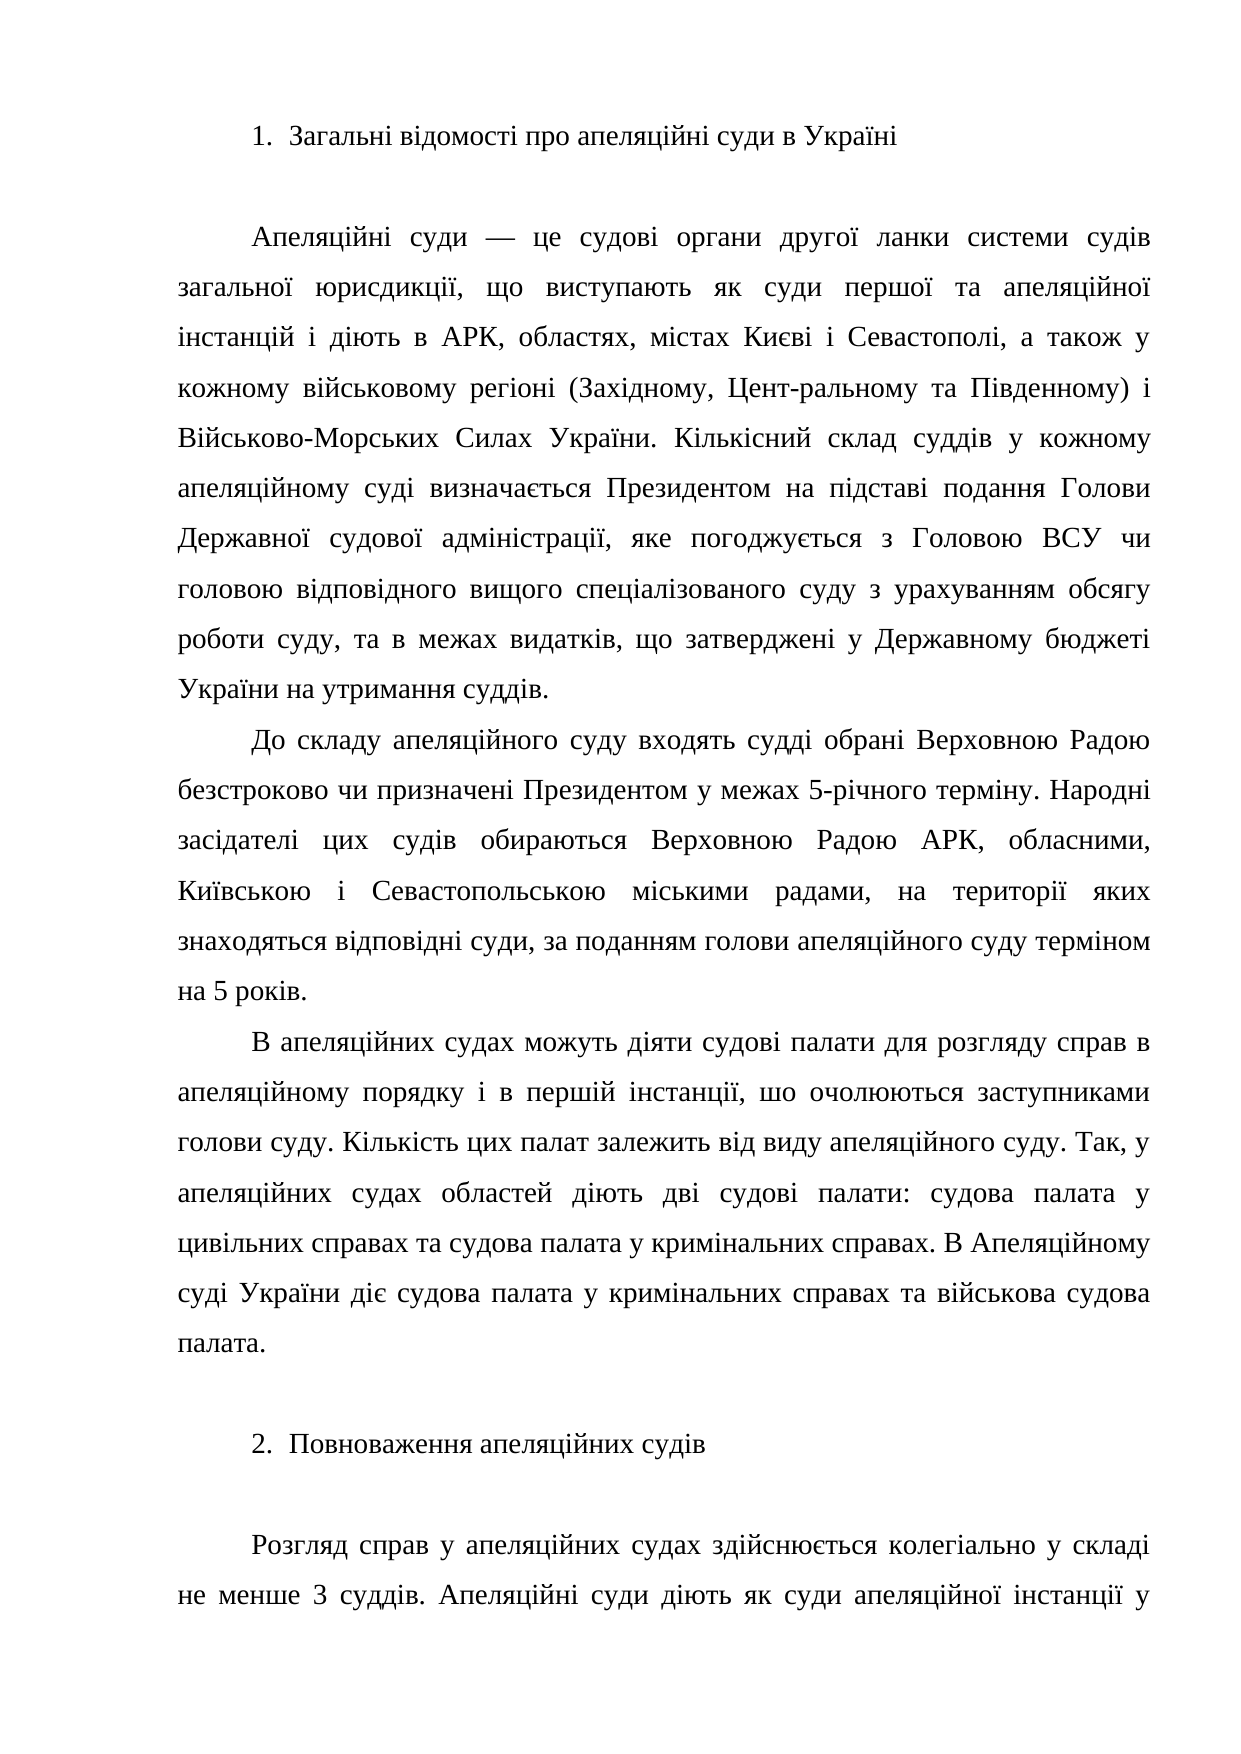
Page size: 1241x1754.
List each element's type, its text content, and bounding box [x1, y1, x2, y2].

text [177, 1527, 1152, 1611]
text Апеляційні суди — це судові органи другої ланки системи судів загальної юрисдикції, що виступають як суди першої та апеляційної інстанцій і діють в АРК, областях, містах Києві і Севастополі, а також у кожному військовому регіоні (Західному, Цент-ральному та Південному) і Військово-Морських Силах України. Кількісний склад суддів у кожному апеляційному суді визначається Президентом на підставі подання Голови Державної судової адміністрації, яке погоджується з Головою ВСУ чи головою відповідного вищого спеціалізованого суду з урахуванням обсягу роботи суду, та в межах видатків, що затверджені у Державному бюджеті України на утримання суддів. [177, 219, 1152, 705]
list Повноваження апеляційних судів [251, 1426, 1152, 1460]
list Загальні відомості про апеляційні суди в Україні [251, 118, 1152, 152]
text До складу апеляційного суду входять судді обрані Верховною Радою безстроково чи призначені Президентом у межах 5-річного терміну. Народні засідателі цих судів обираються Верховною Радою АРК, обласними, Київською і Севастопольською міськими радами, на території яких знаходяться відповідні суди, за поданням голови апеляційного суду терміном на 5 років. [177, 722, 1152, 1007]
text В апеляційних судах можуть діяти судові палати для розгляду справ в апеляційному порядку і в першій інстанції, шо очолюються заступниками голови суду. Кількість цих палат залежить від виду апеляційного суду. Так, у апеляційних судах областей діють дві судові палати: судова палата у цивільних справах та судова палата у кримінальних справах. В Апеляційному суді України діє судова палата у кримінальних справах та військова судова палата. [177, 1024, 1152, 1359]
